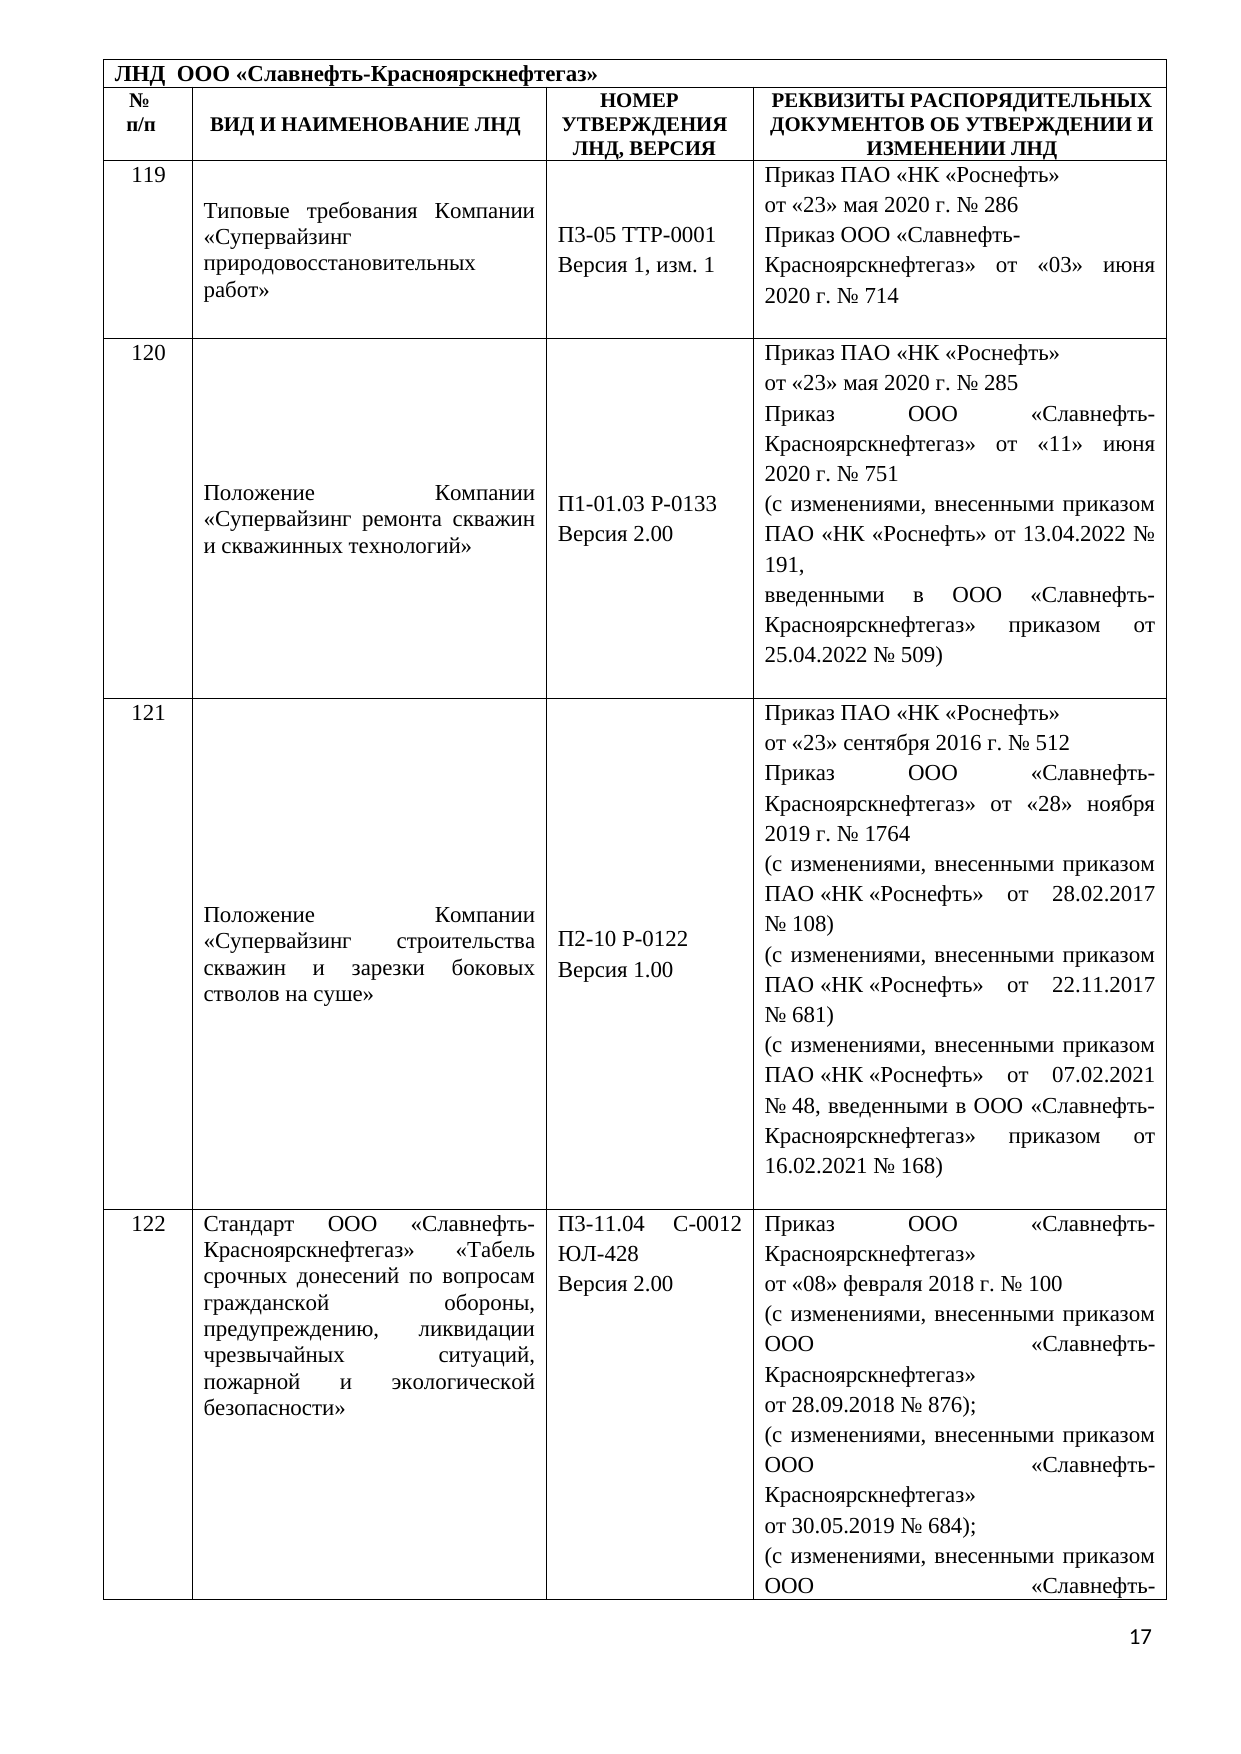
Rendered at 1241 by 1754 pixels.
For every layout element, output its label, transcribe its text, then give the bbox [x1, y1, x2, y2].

table_cell Положение Компании «Супервайзинг ремонта скважин и скважинных технологий» [193, 339, 546, 698]
table_cell ВИД И НАИМЕНОВАНИЕ ЛНД [193, 88, 546, 160]
table_cell 121 [104, 699, 192, 1209]
table_cell П3-11.04 С-0012 ЮЛ-428 Версия 2.00 [547, 1210, 753, 1598]
table_cell Положение Компании «Супервайзинг строительства скважин и зарезки боковых стволов на суше» [193, 699, 546, 1209]
table_cell Типовые требования Компании «Супервайзинг природовосстановительных работ» [193, 161, 546, 338]
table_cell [193, 1210, 546, 1598]
table_cell РЕКВИЗИТЫ РАСПОРЯДИТЕЛЬНЫХ ДОКУМЕНТОВ ОБ УТВЕРЖДЕНИИ И ИЗМЕНЕНИИ ЛНД [754, 88, 1166, 160]
table_cell П1-01.03 Р-0133 Версия 2.00 [547, 339, 753, 698]
table_cell П2-10 Р-0122 Версия 1.00 [547, 699, 753, 1209]
table_cell Приказ ПАО «НК «Роснефть» от «23» мая 2020 г. № 286 Приказ ООО «Славнефть- Красноярскнефтегаз» от «03» июня 2020 г. № 714 [754, 161, 1166, 338]
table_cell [754, 1210, 1166, 1598]
table_cell № п/п [104, 88, 192, 160]
table_cell 119 [104, 161, 192, 338]
table_cell НОМЕР УТВЕРЖДЕНИЯ ЛНД, ВЕРСИЯ [547, 88, 753, 160]
table_cell 122 [104, 1210, 192, 1598]
table_cell П3-05 ТТР-0001 Версия 1, изм. 1 [547, 161, 753, 338]
table_cell Приказ ПАО «НК «Роснефть» от «23» сентября 2016 г. № 512 Приказ ООО «Славнефть-Красноярскнефтегаз» от «28» ноября 2019 г. № 1764 (с изменениями, внесенными приказом ПАО «НК «Роснефть» от 28.02.2017 № 108) (с изменениями, внесенными приказом ПАО «НК «Роснефть» от 22.11.2017 № 681) (с изменениями, внесенными приказом ПАО «НК «Роснефть» от 07.02.2021 № 48, введенными в ООО «Славнефть-Красноярскнефтегаз» приказом от 16.02.2021 № 168) [754, 699, 1166, 1209]
table_header ЛНД ООО «Славнефть-Красноярскнефтегаз» [104, 60, 1166, 87]
table_cell Приказ ПАО «НК «Роснефть» от «23» мая 2020 г. № 285 Приказ ООО «Славнефть-Красноярскнефтегаз» от «11» июня 2020 г. № 751 (с изменениями, внесенными приказом ПАО «НК «Роснефть» от 13.04.2022 № 191, введенными в ООО «Славнефть-Красноярскнефтегаз» приказом от 25.04.2022 № 509) [754, 339, 1166, 698]
table_cell 120 [104, 339, 192, 698]
